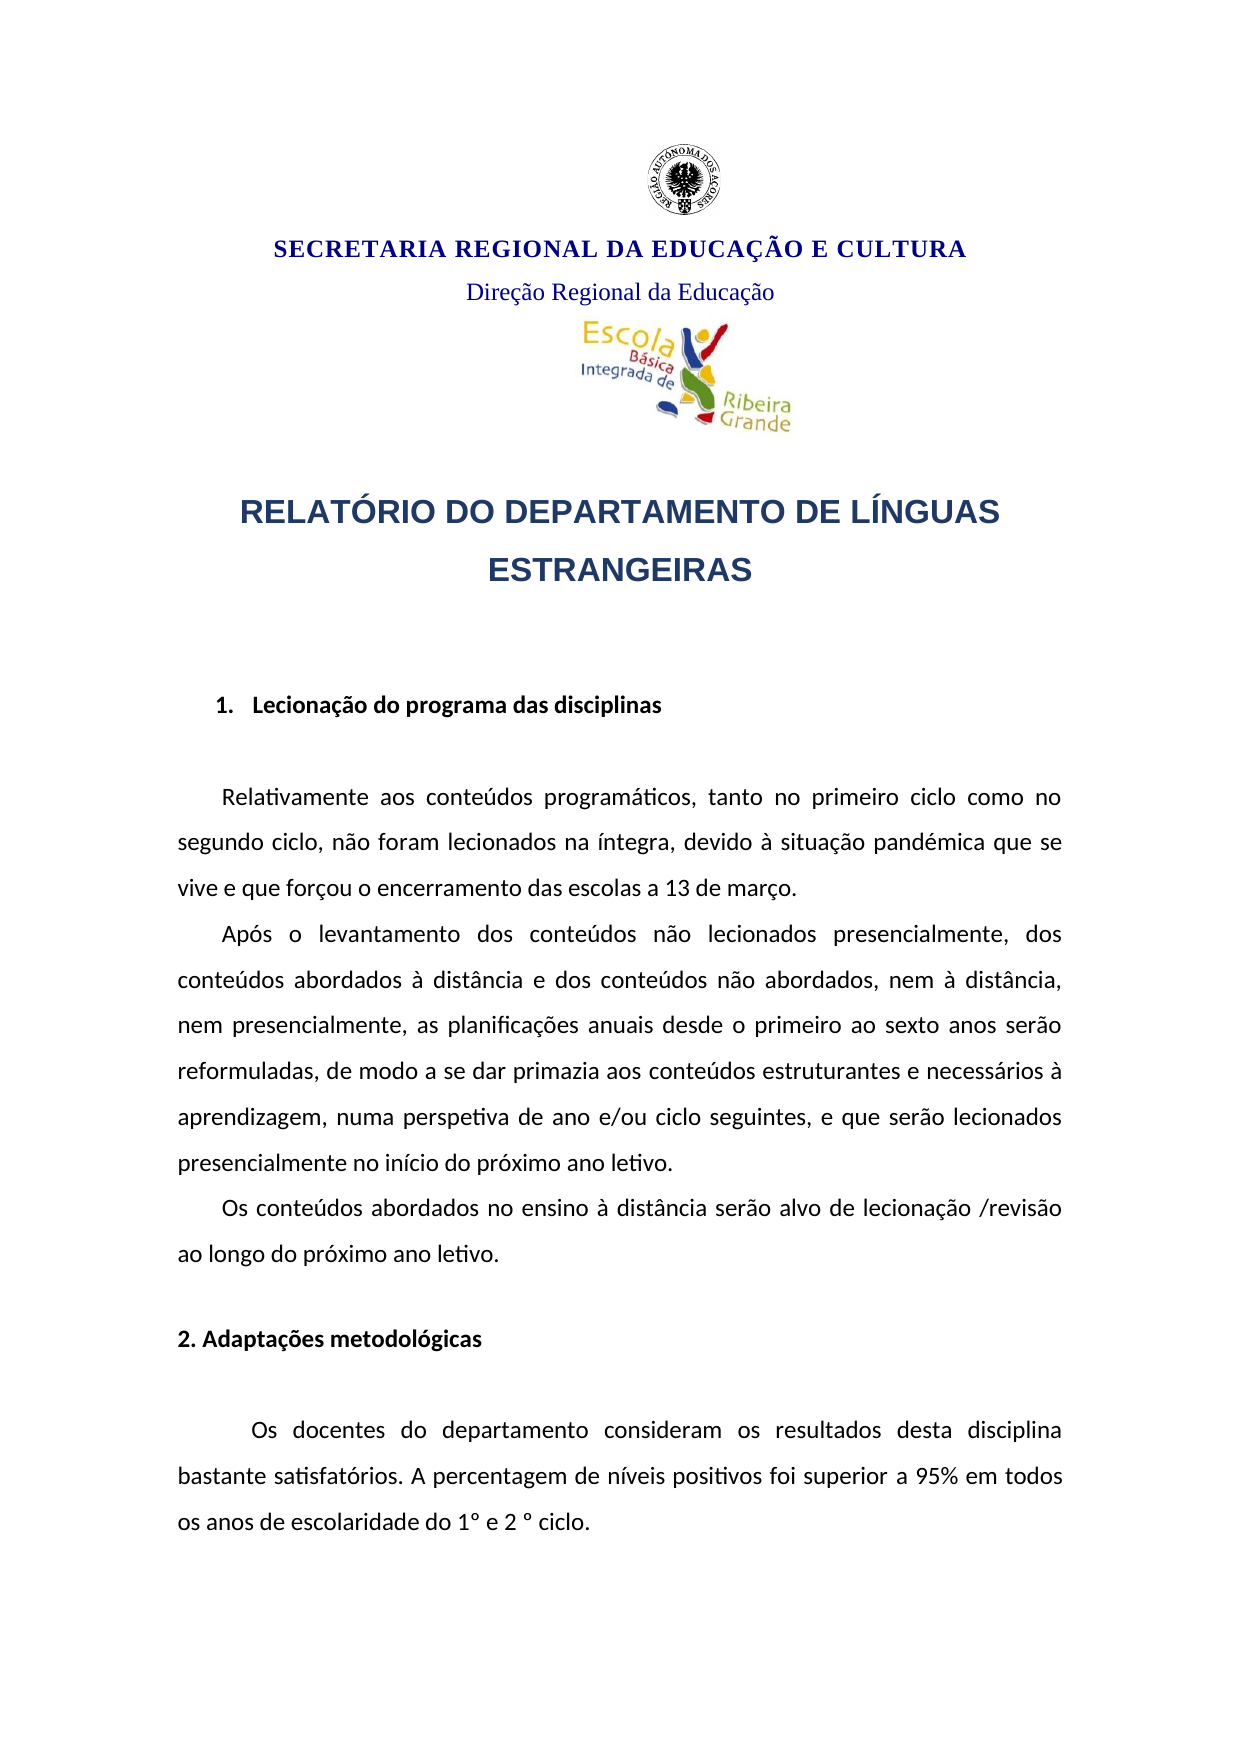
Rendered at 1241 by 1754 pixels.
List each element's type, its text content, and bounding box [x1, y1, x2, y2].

text Direção Regional da Educação [177, 277, 1063, 306]
text Secretaria Regional da Educação E CULTURA [177, 234, 1063, 263]
text Os docentes do departamento consideram os resultados desta disciplina bastante satisfatórios. A percentagem de níveis positivos foi superior a 95% em todos os anos de escolaridade do 1º e 2 º ciclo. [177, 1414, 1063, 1537]
list Lecionação do programa das disciplinas [215, 689, 1063, 720]
picture [575, 315, 797, 439]
picture [647, 144, 721, 216]
text Os conteúdos abordados no ensino à distância serão alvo de lecionação /revisão ao longo do próximo ano letivo. [177, 1192, 1063, 1269]
text RELATÓRIO DO DEPARTAMENTO DE LÍNGUAS ESTRANGEIRAS [177, 493, 1063, 589]
text Relativamente aos conteúdos programáticos, tanto no primeiro ciclo como no segundo ciclo, não foram lecionados na íntegra, devido à situação pandémica que se vive e que forçou o encerramento das escolas a 13 de março. [177, 781, 1063, 903]
text Após o levantamento dos conteúdos não lecionados presencialmente, dos conteúdos abordados à distância e dos conteúdos não abordados, nem à distância, nem presencialmente, as planificações anuais desde o primeiro ao sexto anos serão reformuladas, de modo a se dar primazia aos conteúdos estruturantes e necessários à aprendizagem, numa perspetiva de ano e/ou ciclo seguintes, e que serão lecionados presencialmente no início do próximo ano letivo. [177, 918, 1063, 1177]
text 2. Adaptações metodológicas [177, 1323, 1063, 1354]
